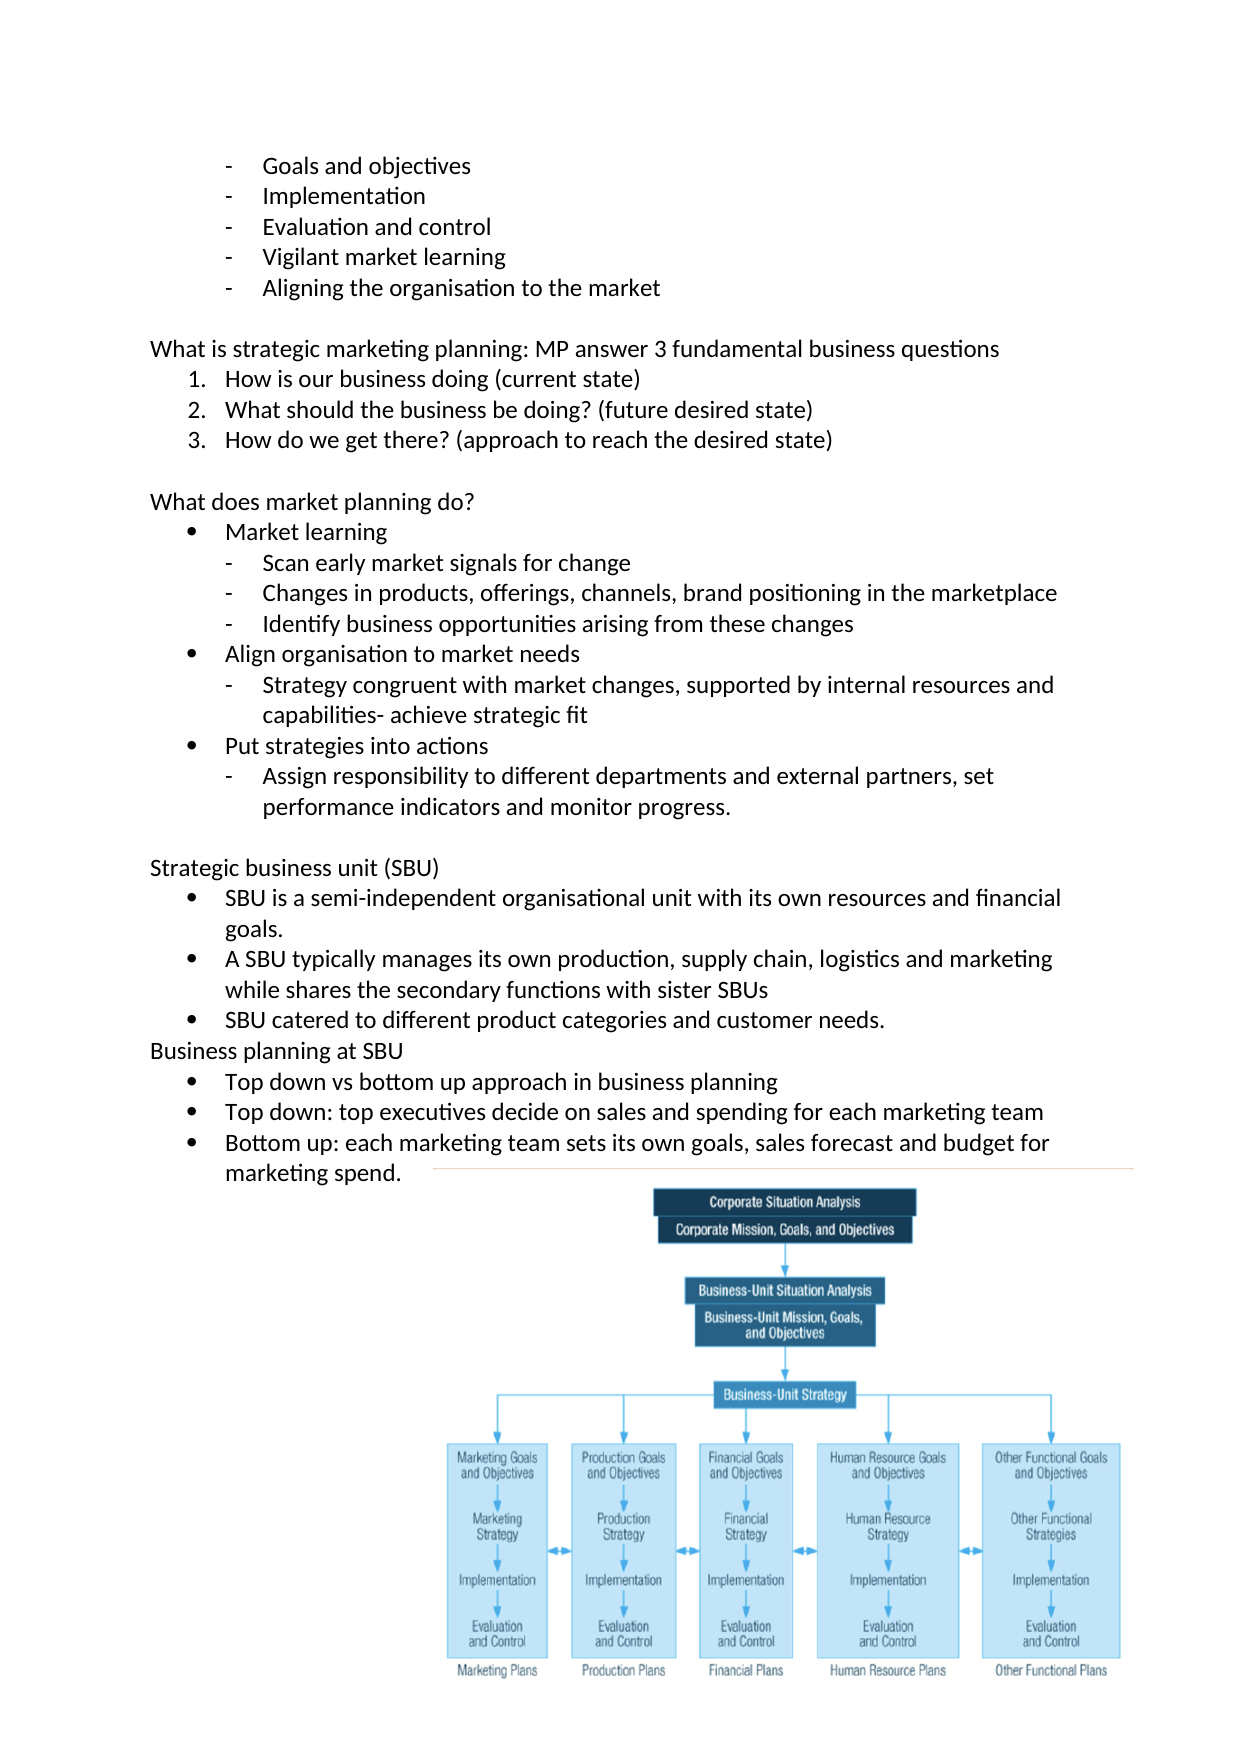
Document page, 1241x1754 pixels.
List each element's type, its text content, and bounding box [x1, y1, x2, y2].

list Evaluation and control [225, 211, 1090, 242]
list Changes in products, offerings, channels, brand positioning in the marketplace [225, 577, 1090, 608]
list How do we get there? (approach to reach the desired state) [187, 425, 1090, 455]
text What does market planning do? [150, 486, 1090, 516]
list How is our business doing (current state) [187, 364, 1090, 394]
list Aligning the organisation to the market [225, 272, 1090, 303]
list Top down vs bottom up approach in business planning [187, 1066, 1090, 1096]
list Market learning [187, 516, 1090, 547]
list Align organisation to market needs [187, 638, 1090, 669]
list Assign responsibility to different departments and external partners, set performance indicators and monitor progress. [225, 760, 1090, 821]
list Top down: top executives decide on sales and spending for each marketing team [187, 1096, 1090, 1127]
text Strategic business unit (SBU) [150, 852, 1090, 882]
list Strategy congruent with market changes, supported by internal resources and capabilities- achieve strategic fit [225, 669, 1090, 730]
list Put strategies into actions [187, 730, 1090, 760]
list A SBU typically manages its own production, supply chain, logistics and marketing while shares the secondary functions with sister SBUs [187, 943, 1090, 1004]
list Goals and objectives [225, 150, 1090, 181]
list Vigilant market learning [225, 242, 1090, 272]
list Bottom up: each marketing team sets its own goals, sales forecast and budget for marketing spend. [187, 1127, 1090, 1188]
list What should the business be doing? (future desired state) [187, 394, 1090, 425]
list SBU catered to different product categories and customer needs. [187, 1004, 1090, 1035]
text Business planning at SBU [150, 1035, 1090, 1066]
picture [433, 1168, 1134, 1694]
list Identify business opportunities arising from these changes [225, 608, 1090, 638]
text What is strategic marketing planning: MP answer 3 fundamental business questions [150, 333, 1090, 364]
list SBU is a semi-independent organisational unit with its own resources and financial goals. [187, 882, 1090, 943]
list Scan early market signals for change [225, 547, 1090, 577]
list Implementation [225, 181, 1090, 211]
